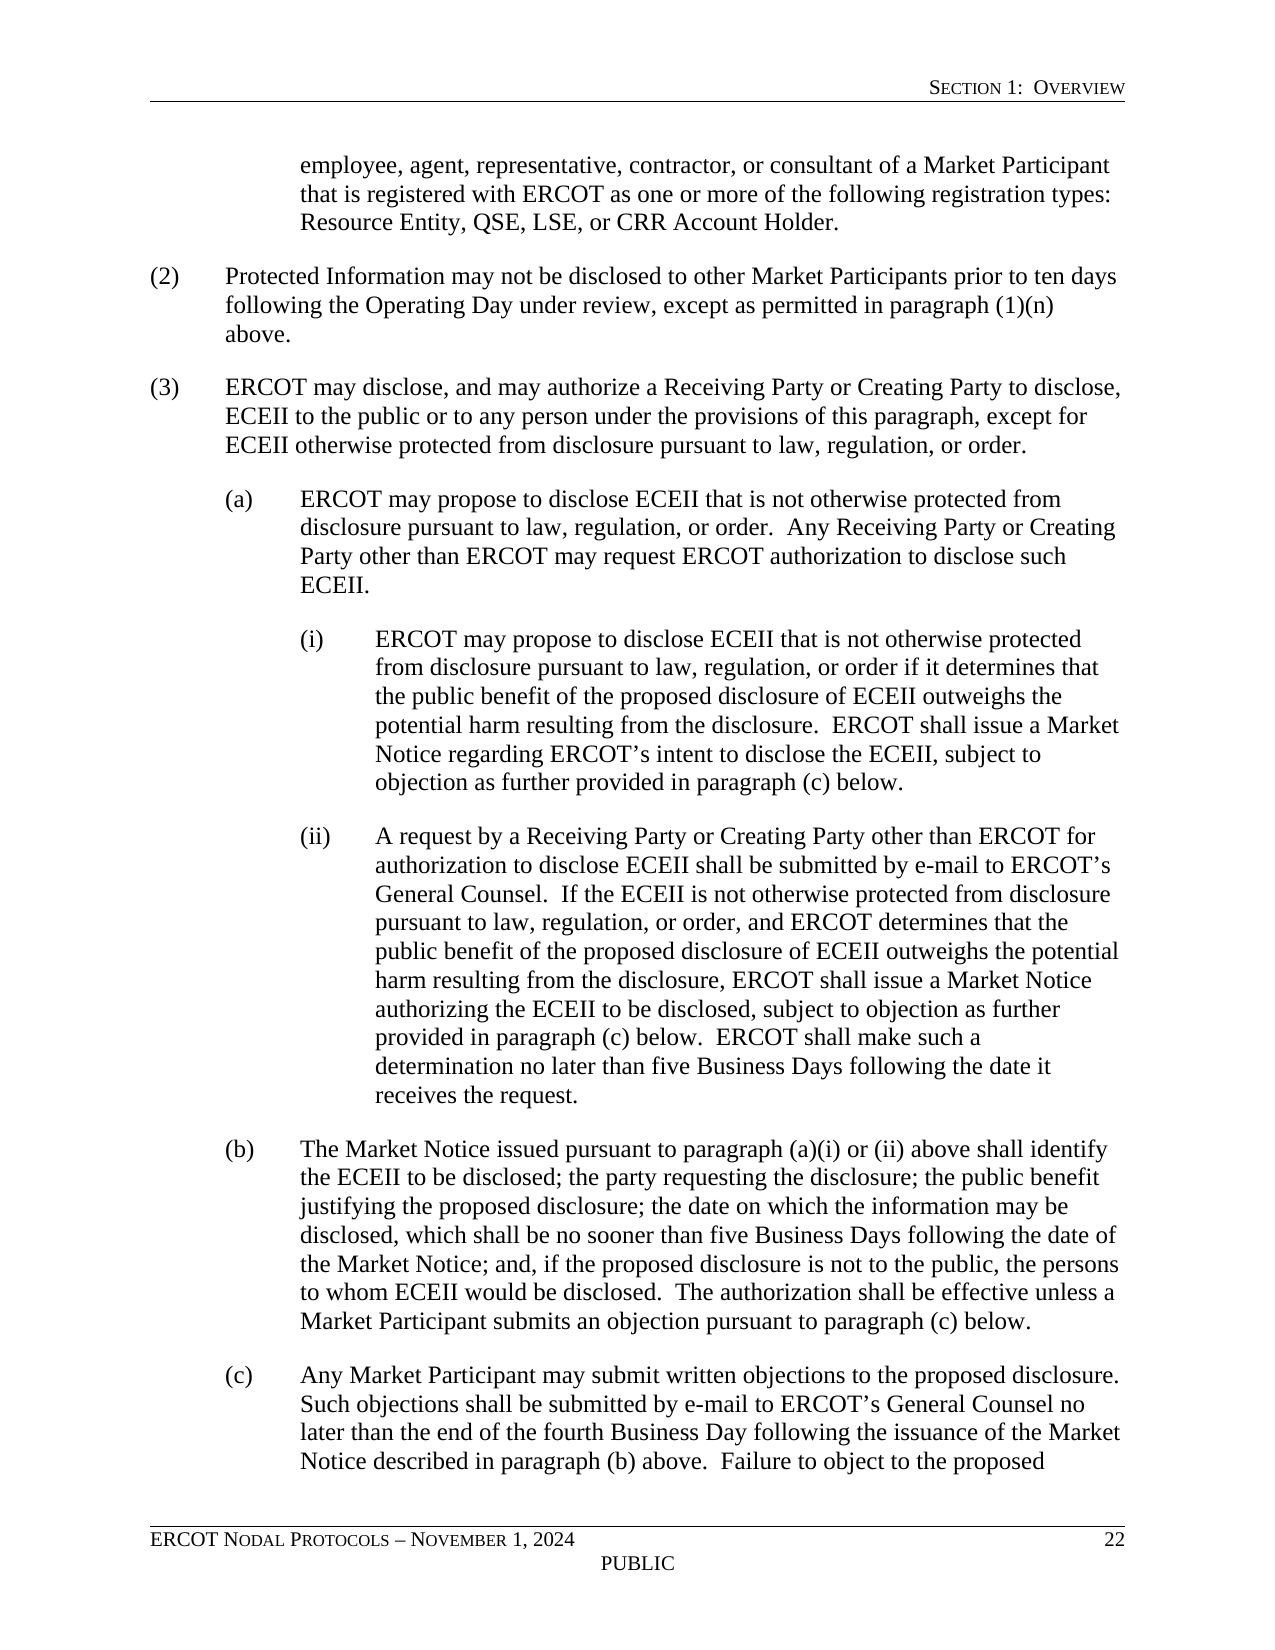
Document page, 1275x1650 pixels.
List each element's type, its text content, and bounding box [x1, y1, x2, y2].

list (b) The Market Notice issued pursuant to paragraph (a)(i) or (ii) above shall identify the ECEII to be disclosed; the party requesting the disclosure; the public benefit justifying the proposed disclosure; the date on which the information may be disclosed, which shall be no sooner than five Business Days following the date of the Market Notice; and, if the proposed disclosure is not to the public, the persons to whom ECEII would be disclosed. The authorization shall be effective unless a Market Participant submits an objection pursuant to paragraph (c) below. [225, 1134, 1125, 1335]
text (3) ERCOT may disclose, and may authorize a Receiving Party or Creating Party to disclose, ECEII to the public or to any person under the provisions of this paragraph, except for ECEII otherwise protected from disclosure pursuant to law, regulation, or order. [150, 372, 1125, 459]
text (2) Protected Information may not be disclosed to other Market Participants prior to ten days following the Operating Day under review, except as permitted in paragraph (1)(n) above. [150, 261, 1125, 347]
list (ii) A request by a Receiving Party or Creating Party other than ERCOT for authorization to disclose ECEII shall be submitted by e-mail to ERCOT’s General Counsel. If the ECEII is not otherwise protected from disclosure pursuant to law, regulation, or order, and ERCOT determines that the public benefit of the proposed disclosure of ECEII outweighs the potential harm resulting from the disclosure, ERCOT shall issue a Market Notice authorizing the ECEII to be disclosed, subject to objection as further provided in paragraph (c) below. ERCOT shall make such a determination no later than five Business Days following the date it receives the request. [300, 821, 1125, 1109]
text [225, 150, 1125, 236]
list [225, 1360, 1125, 1475]
list (a) ERCOT may propose to disclose ECEII that is not otherwise protected from disclosure pursuant to law, regulation, or order. Any Receiving Party or Creating Party other than ERCOT may request ERCOT authorization to disclose such ECEII. [225, 484, 1125, 599]
list (i) ERCOT may propose to disclose ECEII that is not otherwise protected from disclosure pursuant to law, regulation, or order if it determines that the public benefit of the proposed disclosure of ECEII outweighs the potential harm resulting from the disclosure. ERCOT shall issue a Market Notice regarding ERCOT’s intent to disclose the ECEII, subject to objection as further provided in paragraph (c) below. [300, 624, 1125, 796]
